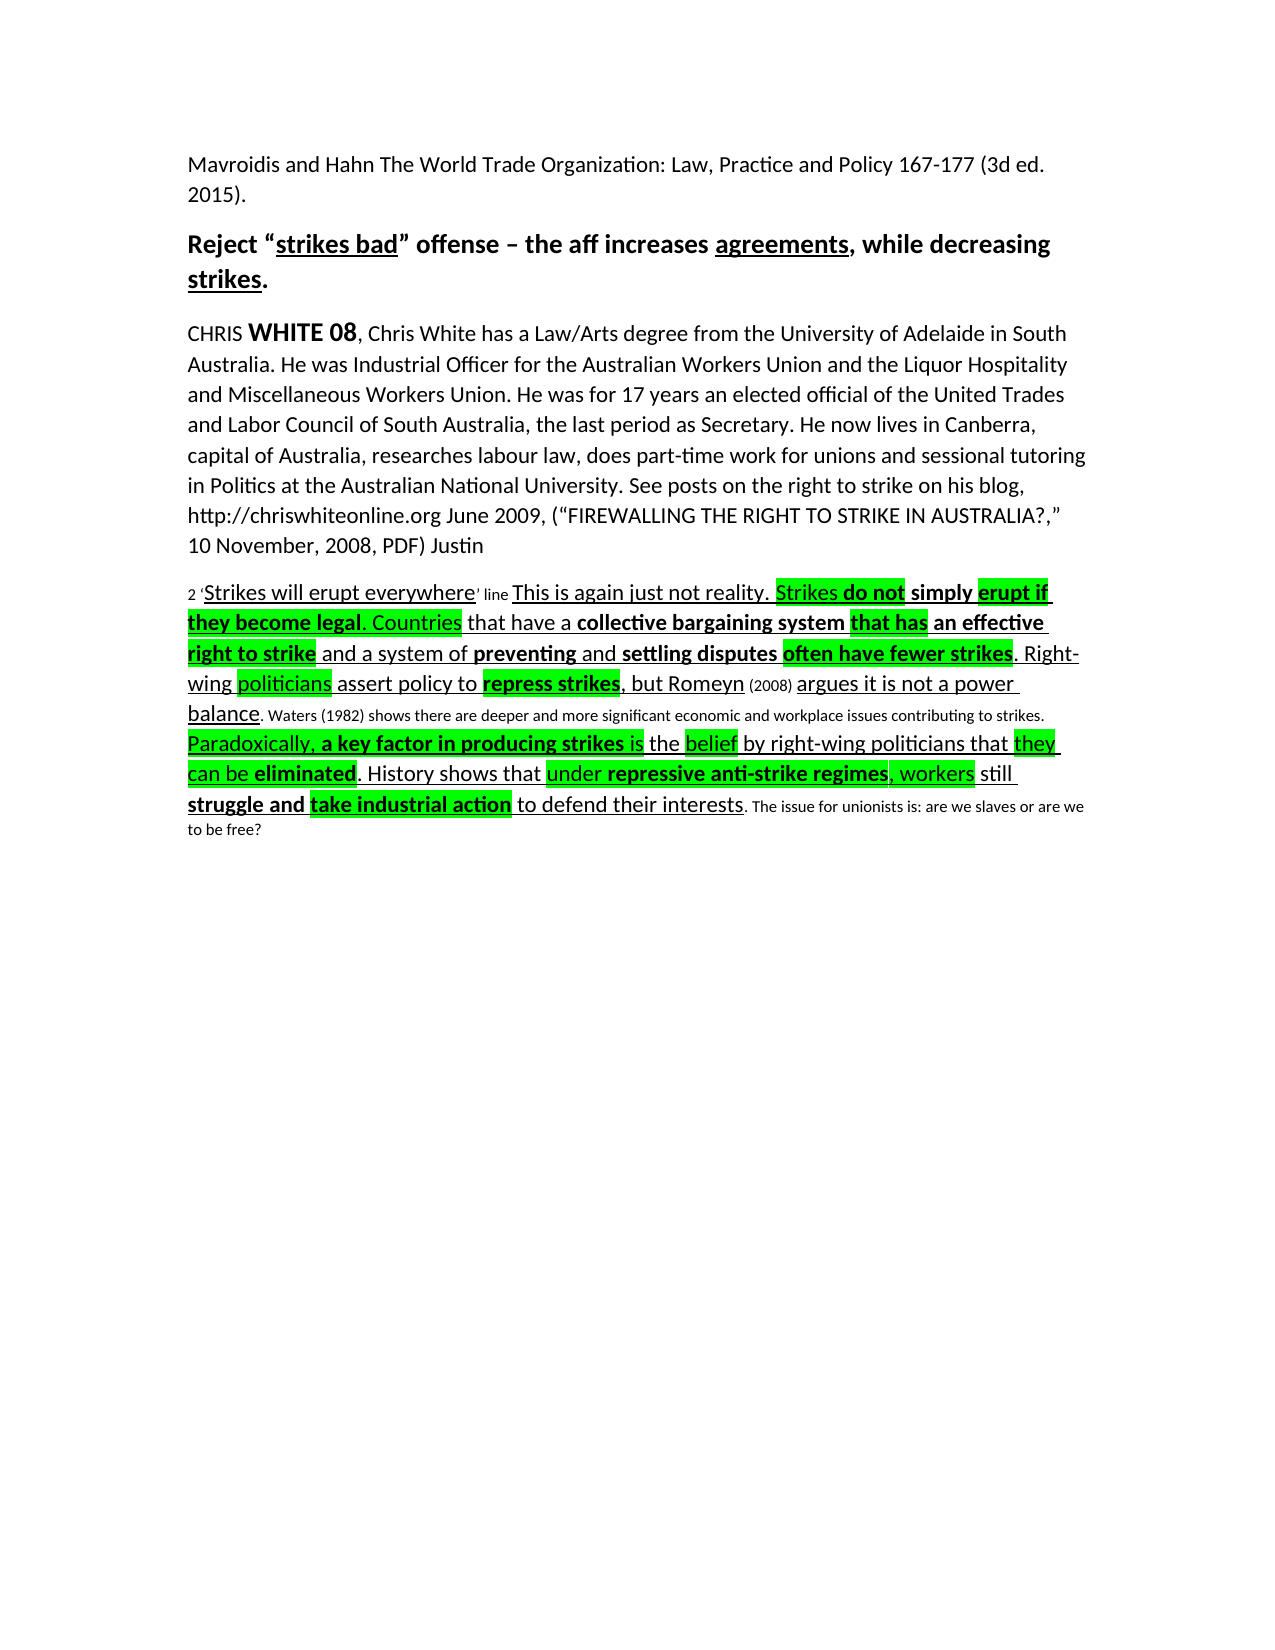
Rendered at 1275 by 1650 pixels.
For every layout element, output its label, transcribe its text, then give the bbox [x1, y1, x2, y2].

text 2 ‘Strikes will erupt everywhere’ line This is again just not reality. Strikes do not simply erupt if they become legal. Countries that have a collective bargaining system that has an effective right to strike and a system of preventing and settling disputes often have fewer strikes. Right-wing politicians assert policy to repress strikes, but Romeyn (2008) argues it is not a power balance. Waters (1982) shows there are deeper and more significant economic and workplace issues contributing to strikes. Paradoxically, a key factor in producing strikes is the belief by right-wing politicians that they can be eliminated. History shows that under repressive anti-strike regimes, workers still struggle and take industrial action to defend their interests. The issue for unionists is: are we slaves or are we to be free? [187, 578, 1087, 840]
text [187, 150, 1087, 208]
text CHRIS WHITE 08, Chris White has a Law/Arts degree from the University of Adelaide in South Australia. He was Industrial Officer for the Australian Workers Union and the Liquor Hospitality and Miscellaneous Workers Union. He was for 17 years an elected official of the United Trades and Labor Council of South Australia, the last period as Secretary. He now lives in Canberra, capital of Australia, researches labour law, does part-time work for unions and sessional tutoring in Politics at the Australian National University. See posts on the right to strike on his blog, http://chriswhiteonline.org June 2009, (“FIREWALLING THE RIGHT TO STRIKE IN AUSTRALIA?,” 10 November, 2008, PDF) Justin [187, 315, 1087, 559]
subtitle Reject “strikes bad” offense – the aff increases agreements, while decreasing strikes. [187, 227, 1087, 296]
